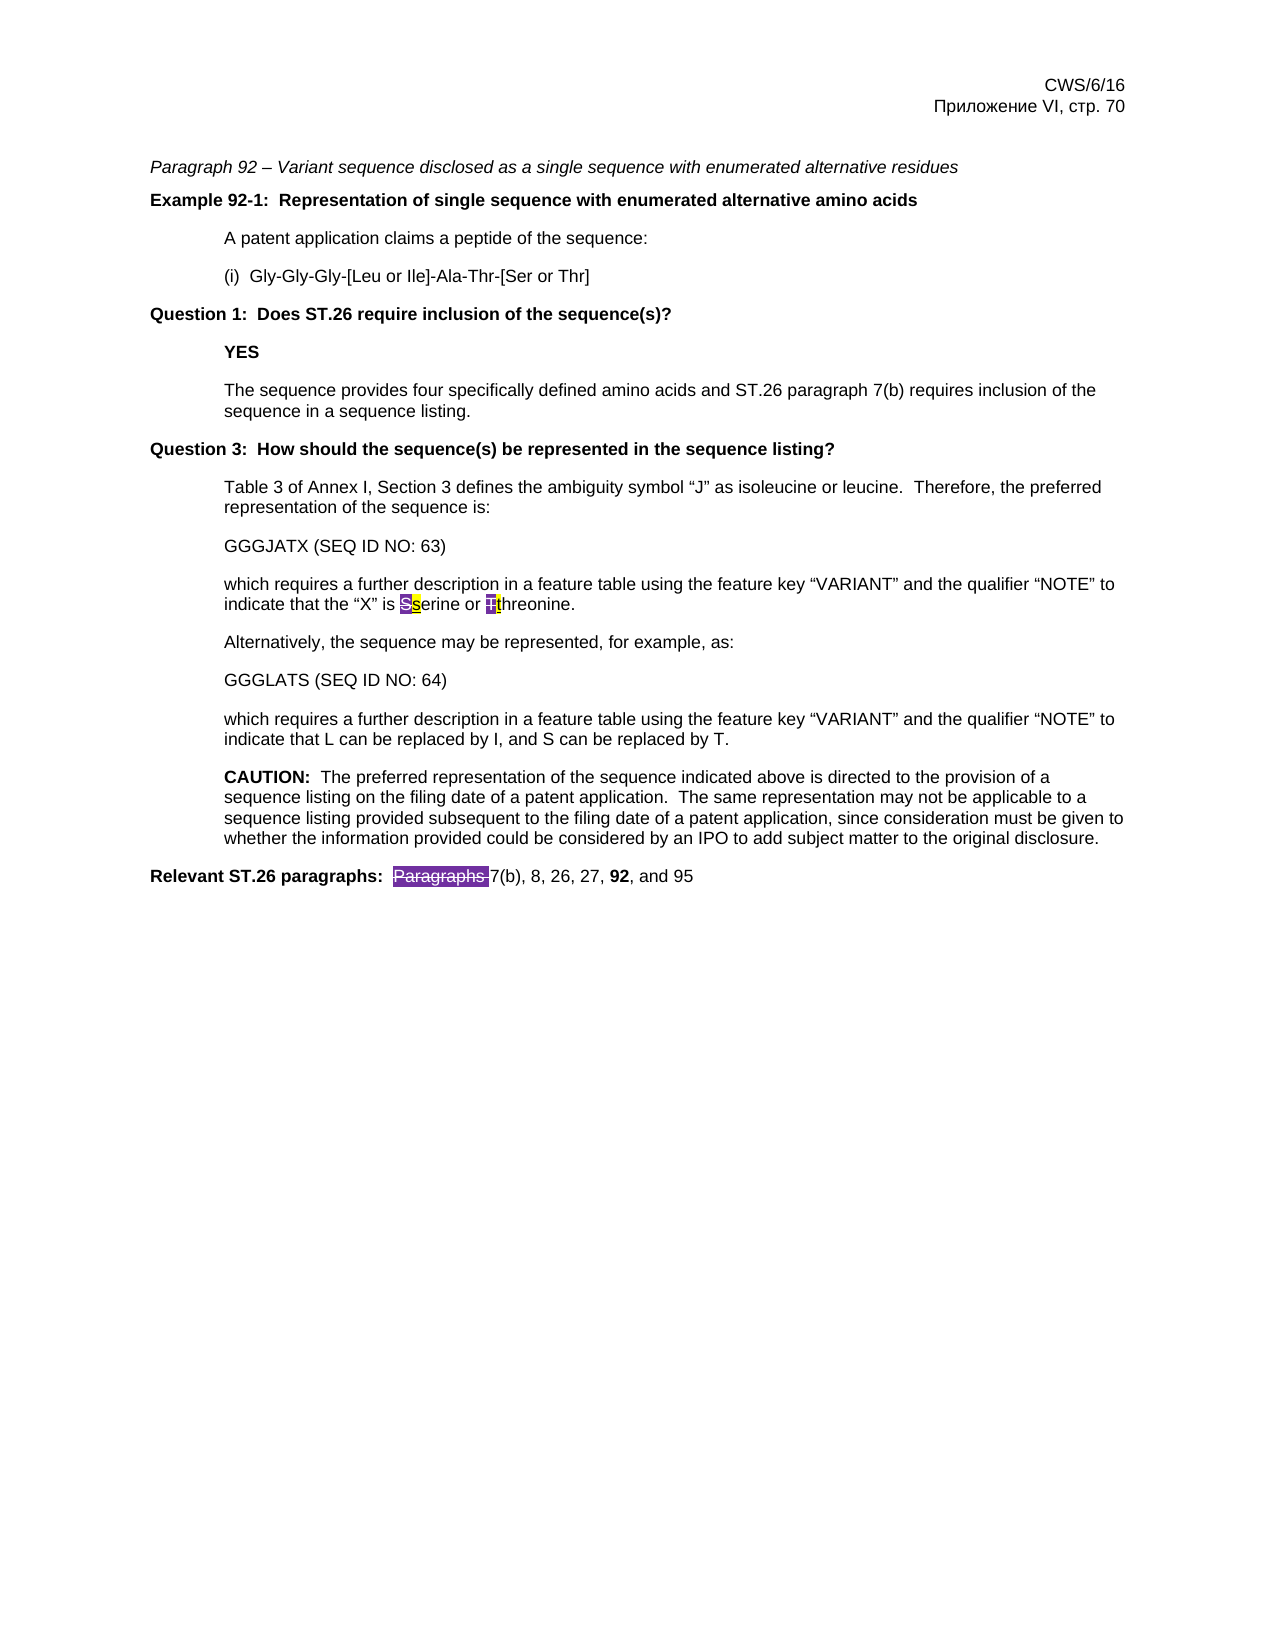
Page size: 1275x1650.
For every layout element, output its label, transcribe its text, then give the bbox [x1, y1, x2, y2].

text CAUTION: The preferred representation of the sequence indicated above is directed to the provision of a sequence listing on the filing date of a patent application. The same representation may not be applicable to a sequence listing provided subsequent to the filing date of a patent application, since consideration must be given to whether the information provided could be considered by an IPO to add subject matter to the original disclosure. [224, 767, 1125, 848]
subtitle Paragraph 92 – Variant sequence disclosed as a single sequence with enumerated alternative residues [150, 157, 1125, 177]
text A patent application claims a peptide of the sequence: [224, 228, 1125, 248]
text Relevant ST.26 paragraphs: Paragraphs 7(b), 8, 26, 27, 92, and 95 [489, 866, 1125, 887]
text GGGLATS (SEQ ID NO: 64) [224, 670, 1125, 691]
text which requires a further description in a feature table using the feature key “VARIANT” and the qualifier “NOTE” to indicate that the “X” is Sserine or Tthreonine. [224, 573, 1125, 614]
text YES [224, 342, 1125, 362]
text Question 3: How should the sequence(s) be represented in the sequence listing? [150, 439, 1125, 459]
text The sequence provides four specifically defined amino acids and ST.26 paragraph 7(b) requires inclusion of the sequence in a sequence listing. [471, 380, 1125, 421]
text Example 92-1: Representation of single sequence with enumerated alternative amino acids [150, 189, 1125, 210]
text Alternatively, the sequence may be represented, for example, as: [224, 632, 1125, 652]
text Table 3 of Annex I, Section 3 defines the ambiguity symbol “J” as isoleucine or leucine. Therefore, the preferred representation of the sequence is: [224, 477, 1125, 518]
text (i) Gly-Gly-Gly-[Leu or Ile]-Ala-Thr-[Ser or Thr] [224, 266, 1125, 286]
text GGGJATX (SEQ ID NO: 63) [224, 535, 1125, 556]
text Relevant ST.26 paragraphs: Paragraphs 7(b), 8, 26, 27, 92, and 95 [150, 866, 393, 887]
text Question 1: Does ST.26 require inclusion of the sequence(s)? [150, 304, 1125, 324]
text which requires a further description in a feature table using the feature key “VARIANT” and the qualifier “NOTE” to indicate that L can be replaced by I, and S can be replaced by T. [224, 708, 1125, 749]
